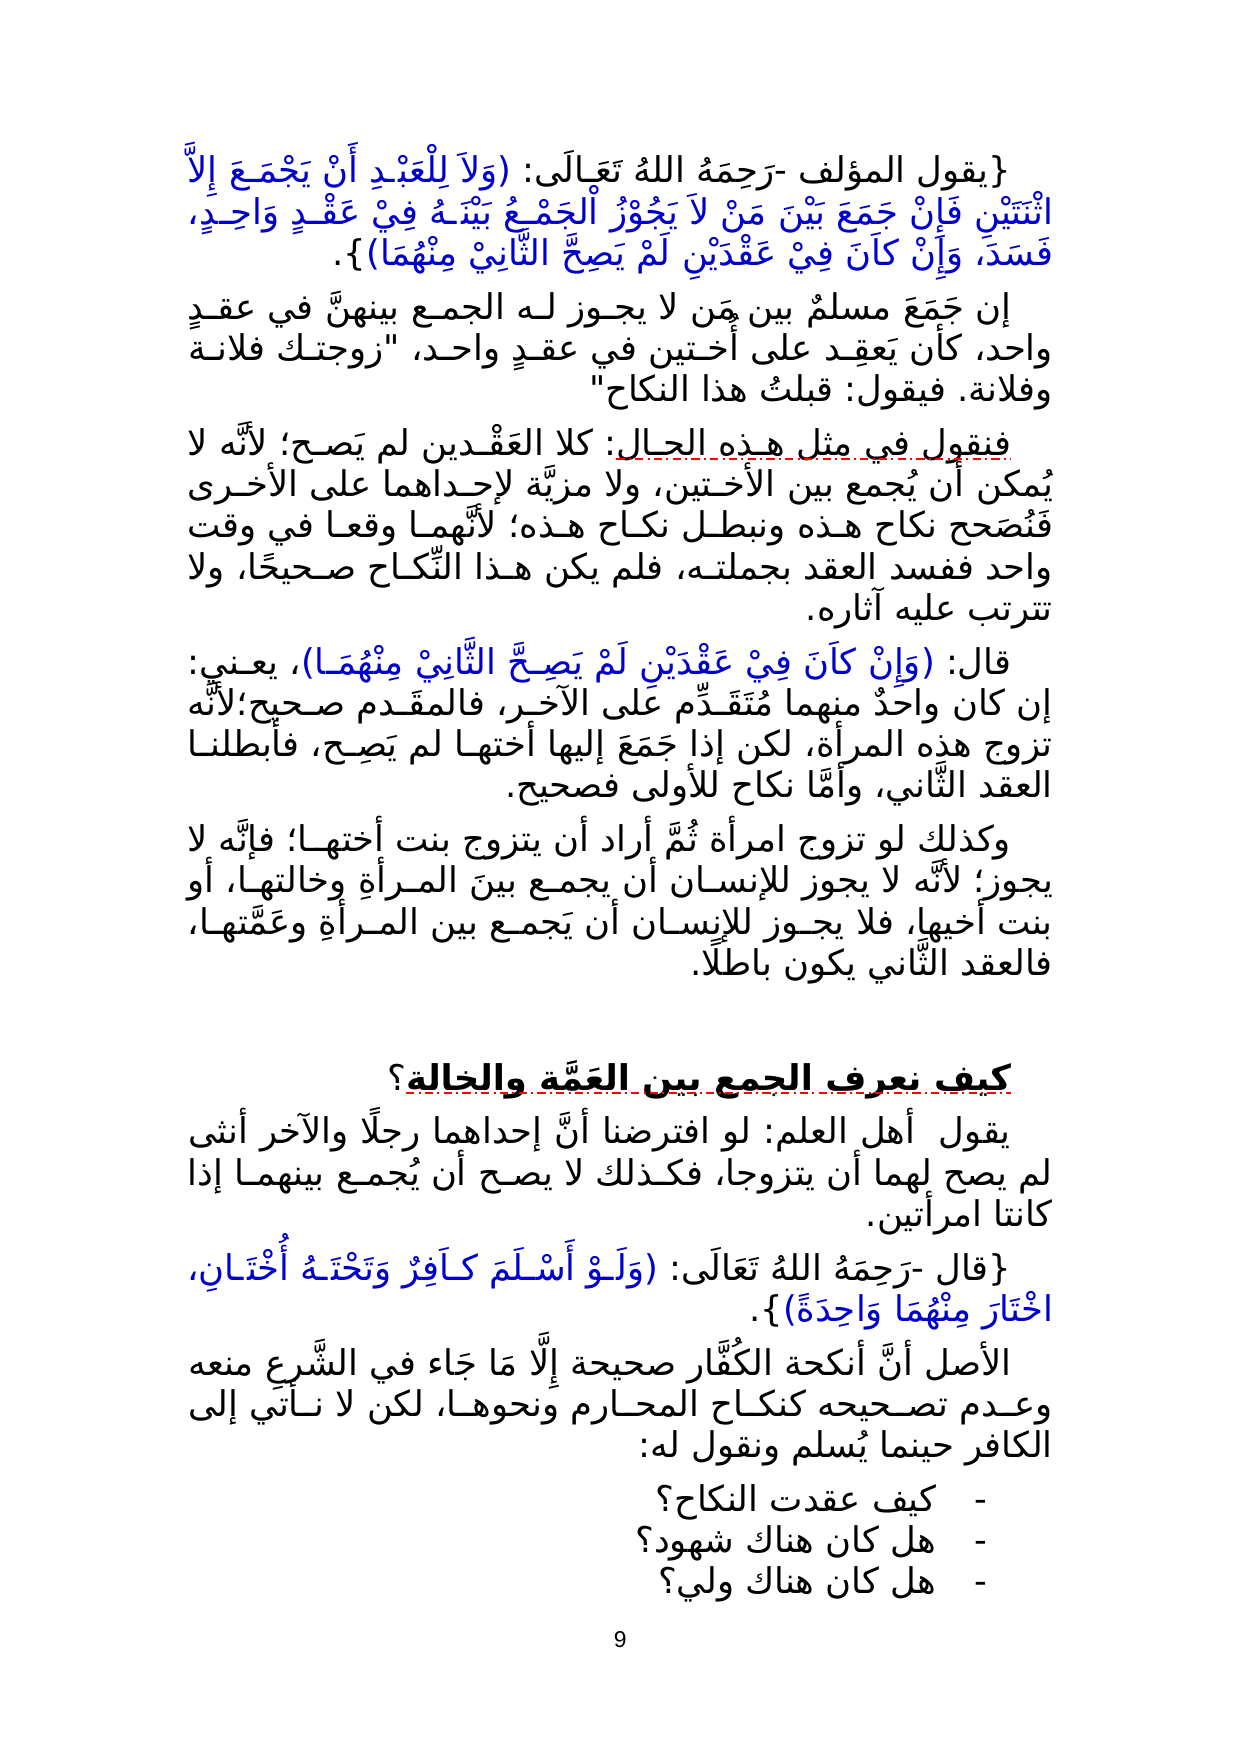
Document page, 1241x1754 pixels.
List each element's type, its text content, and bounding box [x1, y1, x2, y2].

list هل كان هناك شهود؟ [187, 1519, 974, 1561]
text الأصل أنَّ أنكحة الكُفَّار صحيحة إِلَّا مَا جَاء في الشَّرعِ منعه وعدم تصحيحه كنكاح المحارم ونحوها، لكن لا نأتي إلى الكافر حينما يُسلم ونقول له: [187, 1342, 1053, 1466]
text قال: (وَإِنْ كاَنَ فِيْ عَقْدَيْنِ لَمْ يَصِحَّ الثَّانِيْ مِنْهُمَا)، يعني: إن كان واحدٌ منهما مُتَقَدِّم على الآخر، فالمقَدم صحيح؛لأنَّه تزوج هذه المرأة، لكن إذا جَمَعَ إليها أختها لم يَصِح، فأبطلنا العقد الثَّاني، وأمَّا نكاح للأولى فصحيح. [187, 641, 1053, 806]
text كيف نعرف الجمع بين العَمَّة والخالة؟ [187, 1057, 1053, 1098]
text إن جَمَعَ مسلمٌ بين مَن لا يجوز له الجمع بينهنَّ في عقدٍ واحد، كأن يَعقِد على أُختين في عقدٍ واحد، "زوجتك فلانة وفلانة. فيقول: قبلتُ هذا النكاح" [187, 286, 1053, 410]
list هل كان هناك ولي؟ [187, 1561, 974, 1602]
text يقول أهل العلم: لو افترضنا أنَّ إحداهما رجلًا والآخر أنثى لم يصح لهما أن يتزوجا، فكذلك لا يصح أن يُجمع بينهما إذا كانتا امرأتين. [187, 1111, 1053, 1234]
text {يقول المؤلف -رَحِمَهُ اللهُ تَعَالَى: (وَلاَ لِلْعَبْدِ أَنْ يَجْمَعَ إِلاَّ اثْنَتَيْنِ فَإِنْ جَمَعَ بَيْنَ مَنْ لاَ يَجُوْزُ اْلجَمْعُ بَيْنَهُ فِيْ عَقْدٍ وَاحِدٍ، فَسَدَ، وَإِنْ كاَنَ فِيْ عَقْدَيْنِ لَمْ يَصِحَّ الثَّانِيْ مِنْهُمَا)}. [187, 150, 1053, 274]
text {قال -رَحِمَهُ اللهُ تَعَالَى: (وَلَوْ أَسْلَمَ كاَفِرٌ وَتَحْتَهُ أُخْتَانِ، اخْتَارَ مِنْهُمَا وَاحِدَةً)}. [187, 1247, 1053, 1329]
text فنقول في مثل هذه الحال: كلا العَقْدين لم يَصح؛ لأنَّه لا يُمكن أن يُجمع بين الأختين، ولا مزيَّة لإحداهما على الأخرى فَنُصَحح نكاح هذه ونبطل نكاح هذه؛ لأنَّهما وقعا في وقت واحد ففسد العقد بجملته، فلم يكن هذا النِّكاح صحيحًا، ولا تترتب عليه آثاره. [187, 422, 1053, 629]
list كيف عقدت النكاح؟ [187, 1478, 974, 1519]
text وكذلك لو تزوج امرأة ثُمَّ أراد أن يتزوج بنت أختها؛ فإنَّه لا يجوز؛ لأنَّه لا يجوز للإنسان أن يجمع بينَ المرأةِ وخالتها، أو بنت أخيها، فلا يجوز للإنسان أن يَجمع بين المرأةِ وعَمَّتها، فالعقد الثَّاني يكون باطلًا. [187, 819, 1053, 984]
